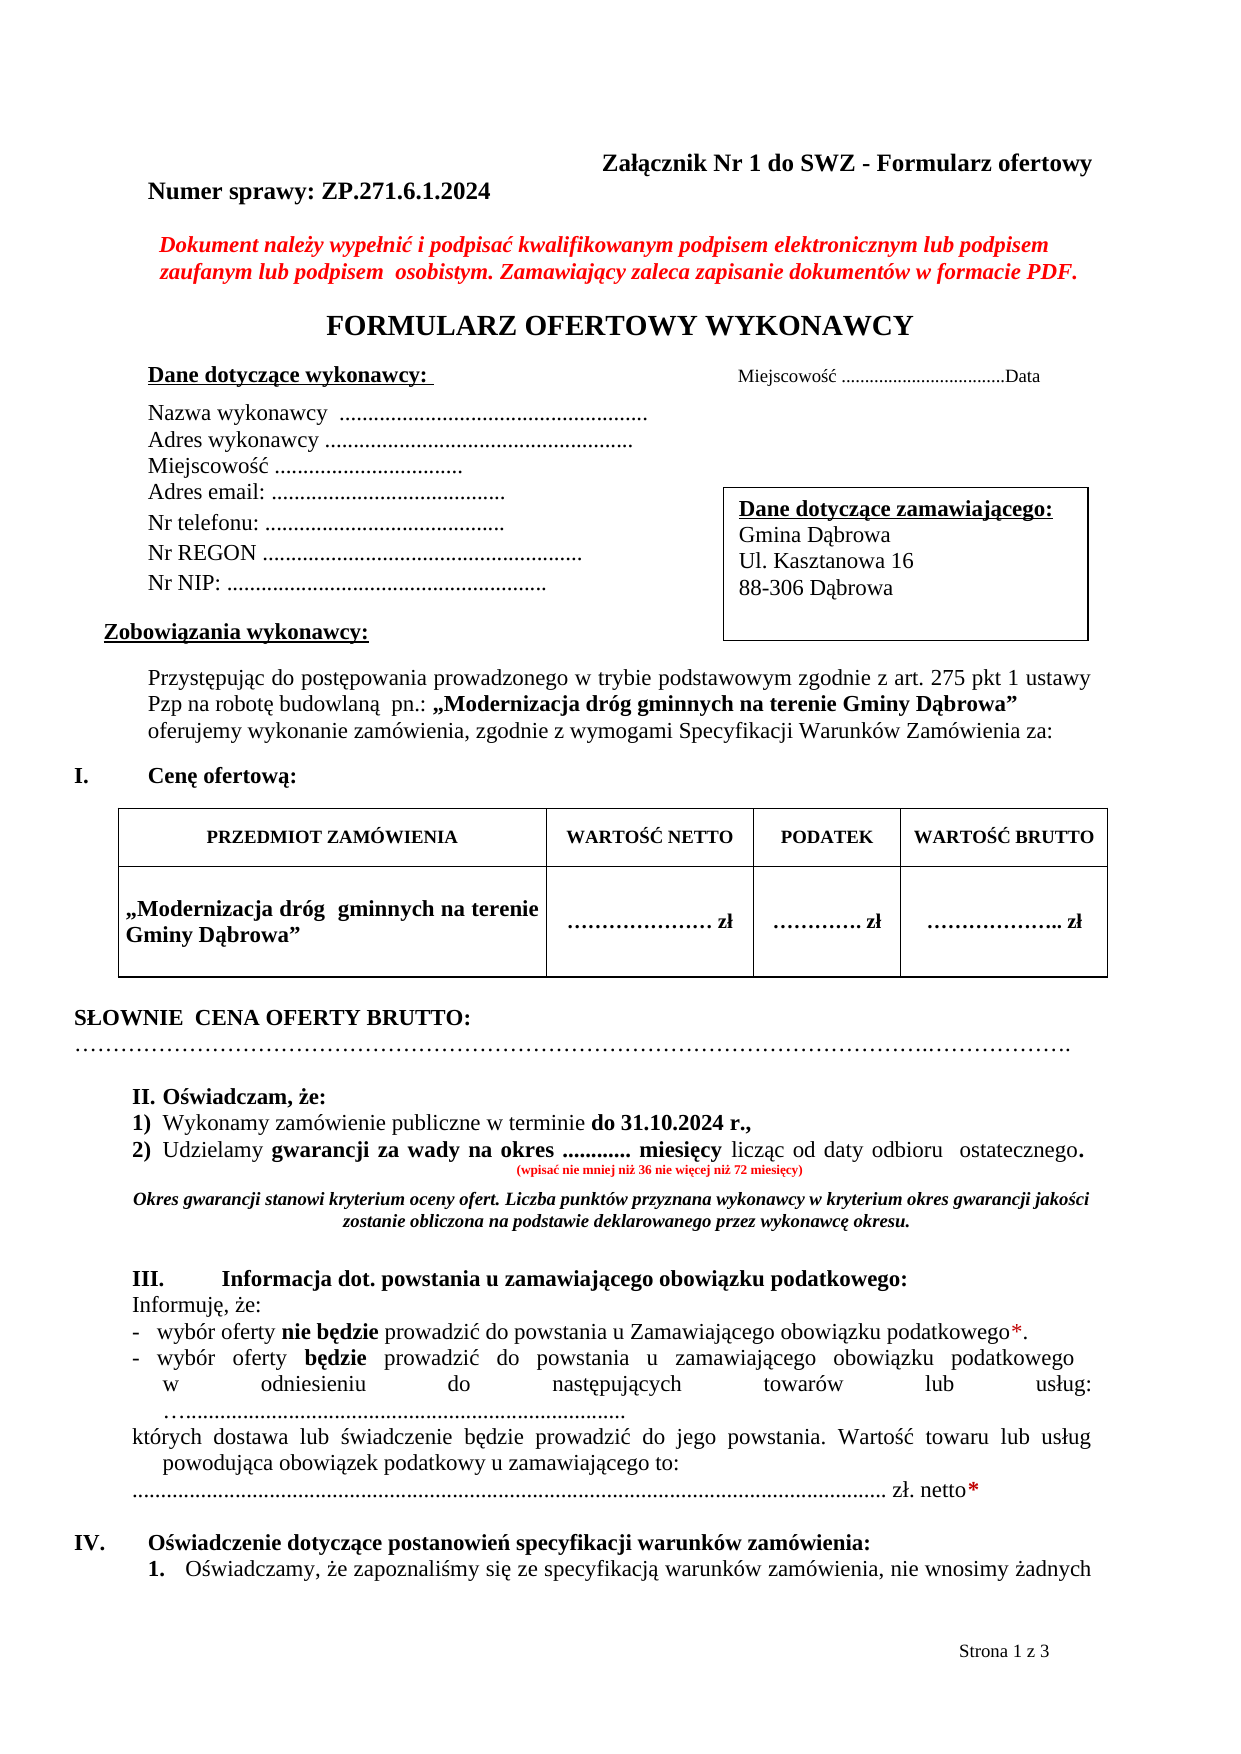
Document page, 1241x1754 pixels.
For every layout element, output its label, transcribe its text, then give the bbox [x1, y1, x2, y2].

list Oświadczenie dotyczące postanowień specyfikacji warunków zamówienia: [74, 1528, 1092, 1555]
table_header Przedmiot zamówienia [119, 809, 546, 866]
text Adres wykonawcy ...................................................... [148, 426, 1092, 452]
text FORMULARZ OFERTOWY WYKONAWCY [148, 308, 1092, 342]
text Słownie cena oferty brutto: ………………………………………………………………………………………………….………………. [74, 1004, 1092, 1057]
text Przystępując do postępowania prowadzonego w trybie podstawowym zgodnie z art. 275 pkt 1 ustawy Pzp na robotę budowlaną pn.: „Modernizacja dróg gminnych na terenie Gminy Dąbrowa” [148, 664, 1092, 717]
text Okres gwarancji stanowi kryterium oceny ofert. Liczba punktów przyznana wykonawcy w kryterium okres gwarancji jakości zostanie obliczona na podstawie deklarowanego przez wykonawcę okresu. [132, 1188, 606, 1231]
text Zobowiązania wykonawcy: [103, 618, 1092, 645]
table_cell ………………… zł [547, 867, 753, 976]
list Wykonamy zamówienie publiczne w terminie do 31.10.2024 r., [132, 1109, 313, 1136]
table_header Podatek [754, 809, 900, 866]
table_header Wartość brutto [901, 809, 1107, 866]
text Adres email: ......................................... [148, 478, 1092, 505]
text Nazwa wykonawcy ...................................................... [148, 399, 1092, 426]
text oferujemy wykonanie zamówienia, zgodnie z wymogami Specyfikacji Warunków Zamówienia za: [148, 717, 1092, 743]
text Informuję, że: [132, 1291, 1092, 1318]
text Nr telefonu: .......................................... [148, 509, 723, 535]
text Nr NIP: ........................................................ [148, 569, 723, 595]
table_cell ……………….. zł [901, 867, 1107, 976]
list Cenę ofertową: [74, 762, 1092, 788]
text Dokument należy wypełnić i podpisać kwalifikowanym podpisem elektronicznym lub podpisem zaufanym lub podpisem osobistym. Zamawiający zaleca zapisanie dokumentów w formacie PDF. [118, 232, 1092, 284]
table_cell …………. zł [754, 867, 900, 976]
text Nr REGON ........................................................ [148, 539, 723, 565]
list Wykonamy zamówienie publiczne w terminie do 31.10.2024 r., [486, 1109, 1092, 1136]
table_cell „Modernizacja dróg gminnych na terenie Gminy Dąbrowa” [119, 867, 546, 976]
text Dane dotyczące wykonawcy: Miejscowość ...................................Data [148, 361, 1092, 387]
text Załącznik Nr 1 do SWZ - Formularz ofertowy [148, 148, 1092, 176]
table_header Wartość netto [547, 809, 753, 866]
text których dostawa lub świadczenie będzie prowadzić do jego powstania. Wartość towaru lub usług powodująca obowiązek podatkowy u zamawiającego to: [132, 1423, 1092, 1476]
text .................................................................................................................................... zł. netto* [132, 1476, 1092, 1502]
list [148, 1555, 1092, 1581]
list Informacja dot. powstania u zamawiającego obowiązku podatkowego: [132, 1265, 1092, 1291]
text - wybór oferty będzie prowadzić do powstania u zamawiającego obowiązku podatkowego w odniesieniu do następujących towarów lub usług: …............................................................................. [132, 1344, 1092, 1423]
text Miejscowość ................................. [148, 452, 1092, 478]
list Udzielamy gwarancji za wady na okres ............ miesięcy licząc od daty odbioru ostatecznego. (wpisać nie mniej niż 36 nie więcej niż 72 miesięcy) [132, 1136, 1092, 1188]
list Oświadczam, że: [132, 1083, 1092, 1109]
text Numer sprawy: ZP.271.6.1.2024 [148, 176, 1092, 205]
text - wybór oferty nie będzie prowadzić do powstania u Zamawiającego obowiązku podatkowego*. [132, 1318, 1092, 1344]
